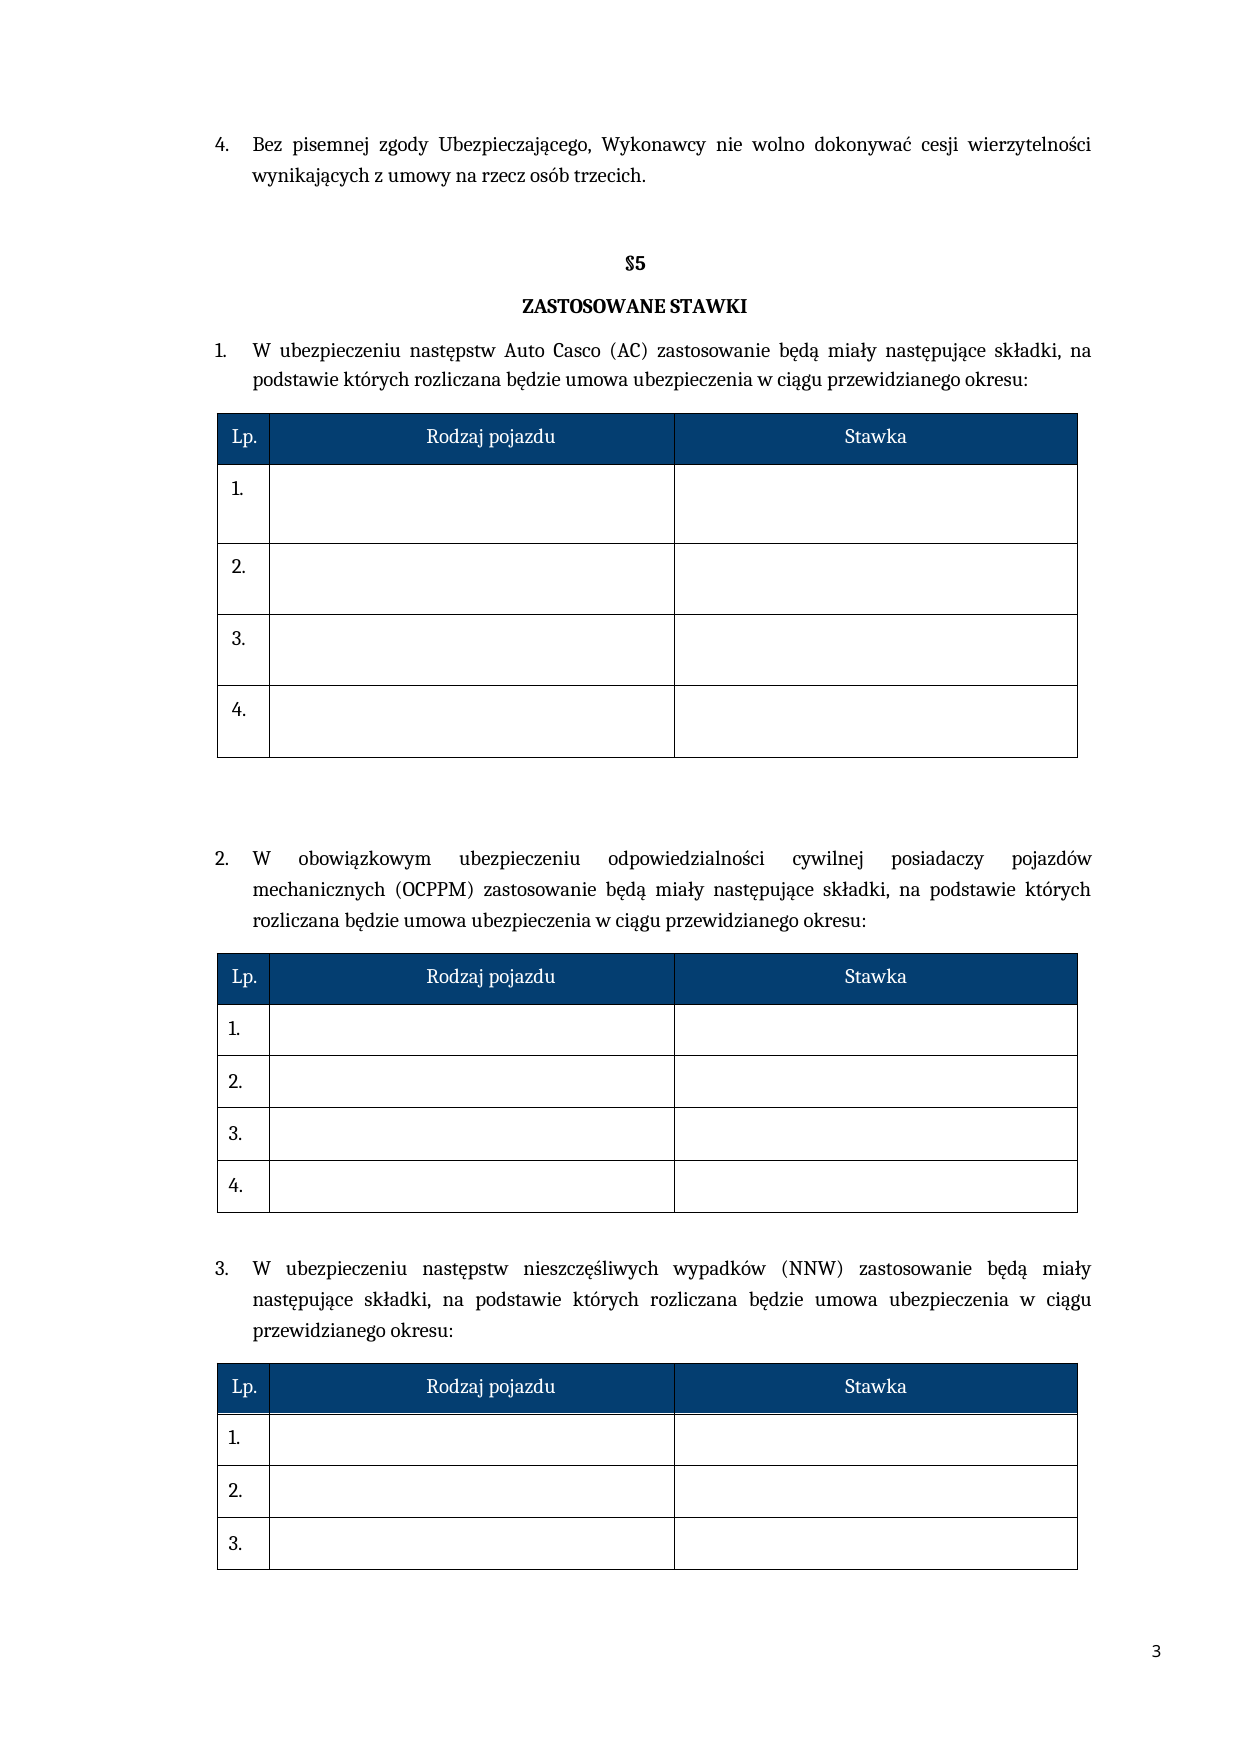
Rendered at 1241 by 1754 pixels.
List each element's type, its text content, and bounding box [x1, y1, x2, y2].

table_cell [270, 465, 674, 542]
table_cell [270, 1518, 674, 1569]
table_cell [675, 1466, 1077, 1517]
table_cell [270, 686, 674, 757]
subtitle §5 [177, 251, 1092, 275]
table_cell [218, 686, 269, 757]
table_cell [675, 1518, 1077, 1569]
list W ubezpieczeniu następstw nieszczęśliwych wypadków (NNW) zastosowanie będą miały następujące składki, na podstawie których rozliczana będzie umowa ubezpieczenia w ciągu przewidzianego okresu: [215, 1256, 1092, 1343]
table_cell [270, 615, 674, 685]
table_header Rodzaj pojazdu [270, 954, 674, 1004]
table_header Stawka [675, 414, 1077, 464]
table_cell 2. [218, 1056, 269, 1107]
table_cell [675, 1108, 1077, 1159]
table_cell [270, 544, 674, 614]
table_cell [270, 1108, 674, 1159]
table_cell 2. [218, 1466, 269, 1517]
list W ubezpieczeniu następstw Auto Casco (AC) zastosowanie będą miały następujące składki, na podstawie których rozliczana będzie umowa ubezpieczenia w ciągu przewidzianego okresu: [215, 339, 1092, 391]
table_cell [675, 465, 1077, 542]
table_cell [675, 544, 1077, 614]
table_cell [675, 1005, 1077, 1055]
table_cell 3. [218, 1518, 269, 1569]
table_header Lp. [218, 414, 269, 464]
list W obowiązkowym ubezpieczeniu odpowiedzialności cywilnej posiadaczy pojazdów mechanicznych (OCPPM) zastosowanie będą miały następujące składki, na podstawie których rozliczana będzie umowa ubezpieczenia w ciągu przewidzianego okresu: [215, 847, 1092, 933]
table_cell 1. [218, 1005, 269, 1055]
table_header Rodzaj pojazdu [270, 1364, 674, 1413]
table_cell [270, 1415, 674, 1464]
table_cell [675, 615, 1077, 685]
table_cell 4. [218, 1161, 269, 1212]
table_cell [675, 686, 1077, 757]
table_header Lp. [218, 954, 269, 1004]
table_cell [675, 1056, 1077, 1107]
table_cell 1. [218, 1415, 269, 1464]
table_cell [218, 544, 269, 614]
table_cell [675, 1161, 1077, 1212]
table_cell [270, 1056, 674, 1107]
table_cell [675, 1415, 1077, 1464]
table_cell [270, 1161, 674, 1212]
subtitle ZASTOSOWANE STAWKI [177, 295, 1092, 319]
table_cell [218, 615, 269, 685]
table_cell 3. [218, 1108, 269, 1159]
table_cell [218, 465, 269, 542]
table_header Rodzaj pojazdu [270, 414, 674, 464]
table_header Lp. [218, 1364, 269, 1413]
table_header Stawka [675, 954, 1077, 1004]
table_cell [270, 1466, 674, 1517]
table_cell [270, 1005, 674, 1055]
table_header Stawka [675, 1364, 1077, 1413]
list Bez pisemnej zgody Ubezpieczającego, Wykonawcy nie wolno dokonywać cesji wierzytelności wynikających z umowy na rzecz osób trzecich. [215, 133, 1092, 188]
